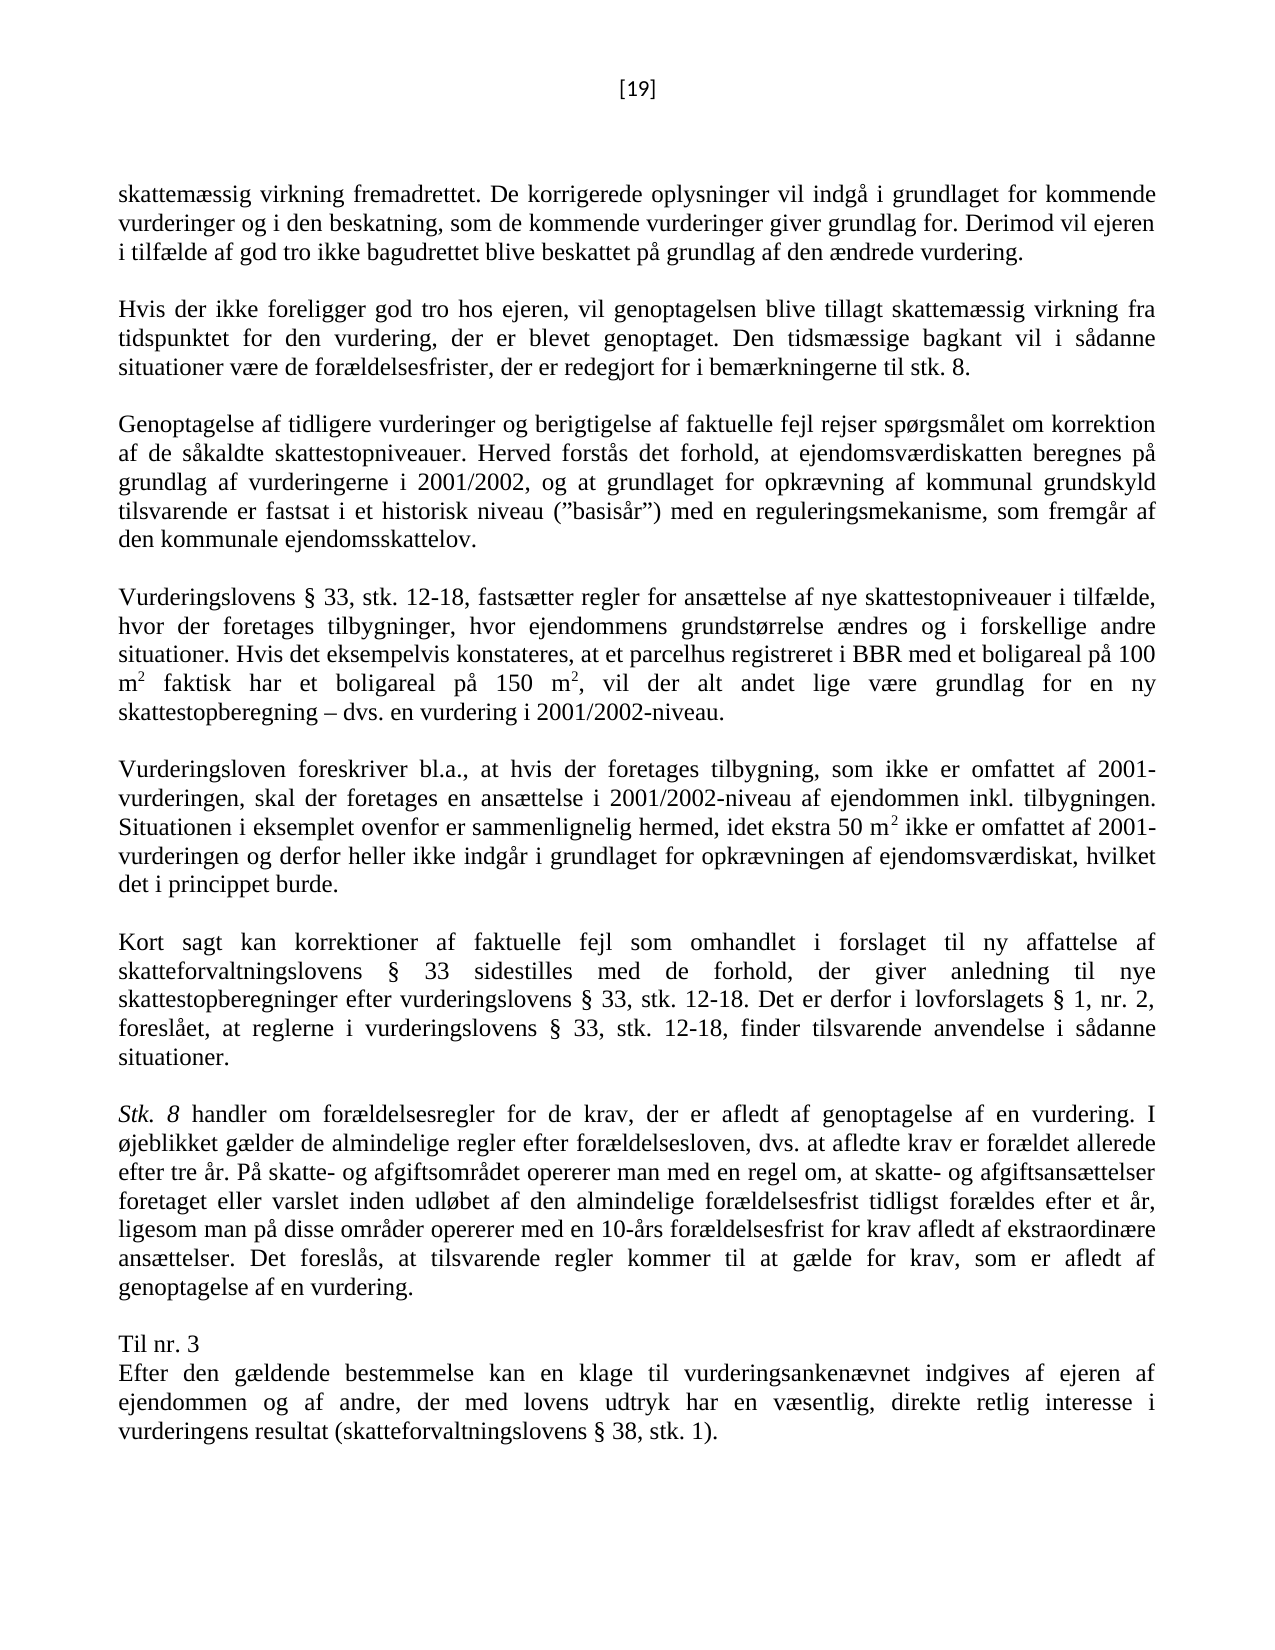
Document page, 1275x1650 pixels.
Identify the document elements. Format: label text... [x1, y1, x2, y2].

text Hvis der ikke foreligger god tro hos ejeren, vil genoptagelsen blive tillagt skattemæssig virkning fra tidspunktet for den vurdering, der er blevet genoptaget. Den tidsmæssige bagkant vil i sådanne situationer være de forældelsesfrister, der er redegjort for i bemærkningerne til stk. 8. [118, 294, 1157, 381]
text Kort sagt kan korrektioner af faktuelle fejl som omhandlet i forslaget til ny affattelse af skatteforvaltningslovens § 33 sidestilles med de forhold, der giver anledning til nye skattestopberegninger efter vurderingslovens § 33, stk. 12-18. Det er derfor i lovforslagets § 1, nr. 2, foreslået, at reglerne i vurderingslovens § 33, stk. 12-18, finder tilsvarende anvendelse i sådanne situationer. [118, 927, 1157, 1071]
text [118, 179, 1157, 266]
text Stk. 8 handler om forældelsesregler for de krav, der er afledt af genoptagelse af en vurdering. I øjeblikket gælder de almindelige regler efter forældelsesloven, dvs. at afledte krav er forældet allerede efter tre år. På skatte- og afgiftsområdet opererer man med en regel om, at skatte- og afgiftsansættelser foretaget eller varslet inden udløbet af den almindelige forældelsesfrist tidligst forældes efter et år, ligesom man på disse områder opererer med en 10-års forældelsesfrist for krav afledt af ekstraordinære ansættelser. Det foreslås, at tilsvarende regler kommer til at gælde for krav, som er afledt af genoptagelse af en vurdering. [118, 1099, 1157, 1301]
text Vurderingsloven foreskriver bl.a., at hvis der foretages tilbygning, som ikke er omfattet af 2001-vurderingen, skal der foretages en ansættelse i 2001/2002-niveau af ejendommen inkl. tilbygningen. Situationen i eksemplet ovenfor er sammenlignelig hermed, idet ekstra 50 m2 ikke er omfattet af 2001-vurderingen og derfor heller ikke indgår i grundlaget for opkrævningen af ejendomsværdiskat, hvilket det i princippet burde. [118, 754, 1157, 898]
text Genoptagelse af tidligere vurderinger og berigtigelse af faktuelle fejl rejser spørgsmålet om korrektion af de såkaldte skattestopniveauer. Herved forstås det forhold, at ejendomsværdiskatten beregnes på grundlag af vurderingerne i 2001/2002, og at grundlaget for opkrævning af kommunal grundskyld tilsvarende er fastsat i et historisk niveau (”basisår”) med en reguleringsmekanisme, som fremgår af den kommunale ejendomsskattelov. [118, 409, 1157, 553]
text Efter den gældende bestemmelse kan en klage til vurderingsankenævnet indgives af ejeren af ejendommen og af andre, der med lovens udtryk har en væsentlig, direkte retlig interesse i vurderingens resultat (skatteforvaltningslovens § 38, stk. 1). [118, 1358, 1157, 1444]
text Vurderingslovens § 33, stk. 12-18, fastsætter regler for ansættelse af nye skattestopniveauer i tilfælde, hvor der foretages tilbygninger, hvor ejendommens grundstørrelse ændres og i forskellige andre situationer. Hvis det eksempelvis konstateres, at et parcelhus registreret i BBR med et boligareal på 100 m2 faktisk har et boligareal på 150 m2, vil der alt andet lige være grundlag for en ny skattestopberegning – dvs. en vurdering i 2001/2002-niveau. [118, 582, 1157, 726]
text Til nr. 3 [118, 1329, 1157, 1358]
